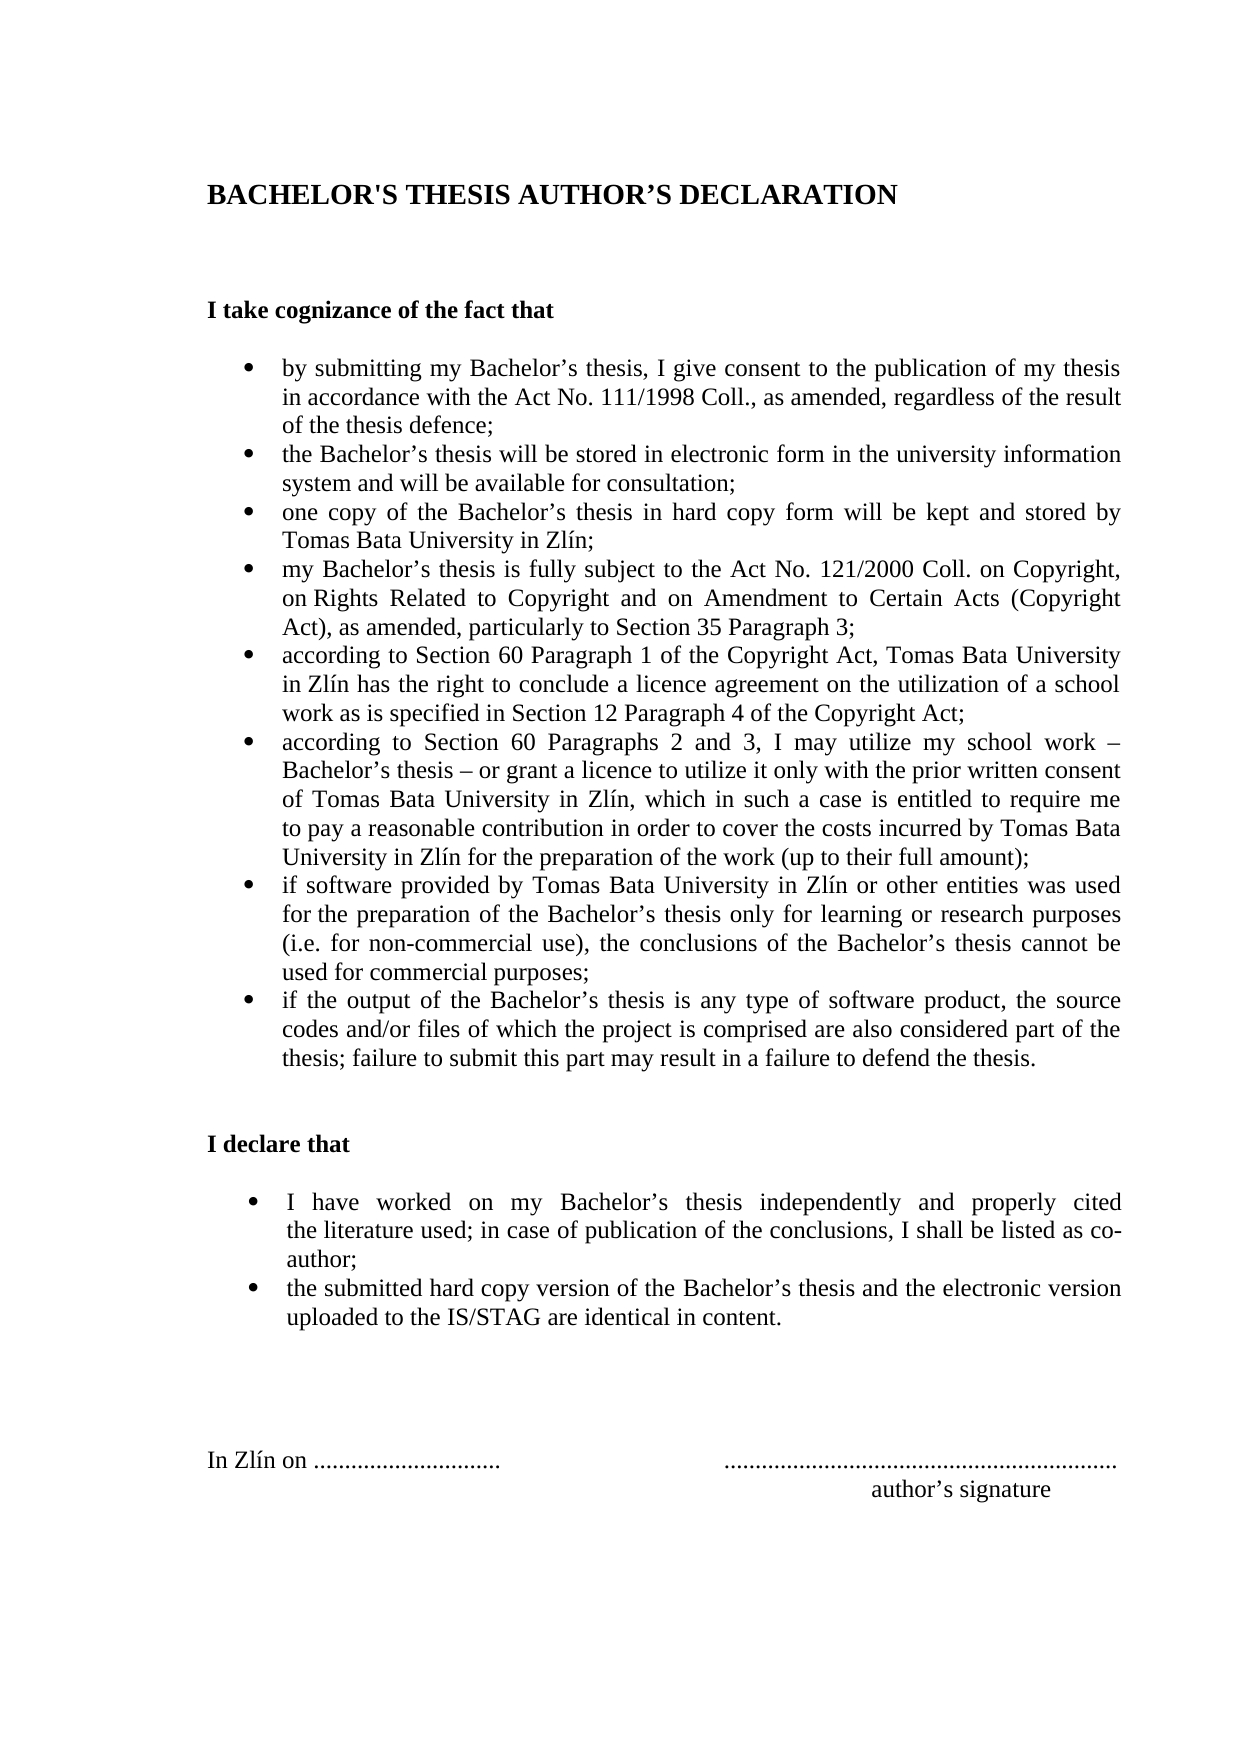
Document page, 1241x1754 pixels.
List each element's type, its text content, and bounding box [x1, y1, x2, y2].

list the Bachelor’s thesis will be stored in electronic form in the university information system and will be available for consultation; [244, 439, 1122, 497]
text In Zlín on .............................. ............................................................... [207, 1446, 1122, 1474]
text Bachelor's THESIS AUTHOR’S DECLARATION [207, 177, 1122, 211]
text I take cognizance of the fact that [207, 296, 1122, 324]
list according to Section 60 Paragraphs 2 and 3, I may utilize my school work – Bachelor’s thesis – or grant a licence to utilize it only with the prior written consent of Tomas Bata University in Zlín, which in such a case is entitled to require me to pay a reasonable contribution in order to cover the costs incurred by Tomas Bata University in Zlín for the preparation of the work (up to their full amount); [244, 727, 1122, 871]
list if software provided by Tomas Bata University in Zlín or other entities was used for the preparation of the Bachelor’s thesis only for learning or research purposes (i.e. for non-commercial use), the conclusions of the Bachelor’s thesis cannot be used for commercial purposes; [244, 871, 1122, 986]
list by submitting my Bachelor’s thesis, I give consent to the publication of my thesis in accordance with the Act No. 111/1998 Coll., as amended, regardless of the result of the thesis defence; [244, 353, 1122, 439]
list I have worked on my Bachelor’s thesis independently and properly cited the literature used; in case of publication of the conclusions, I shall be listed as co-author; [249, 1187, 1122, 1273]
text author’s signature [207, 1474, 1122, 1503]
list one copy of the Bachelor’s thesis in hard copy form will be kept and stored by Tomas Bata University in Zlín; [244, 497, 1122, 554]
list the submitted hard copy version of the Bachelor’s thesis and the electronic version uploaded to the IS/STAG are identical in content. [249, 1273, 1122, 1331]
text I declare that [207, 1129, 1122, 1158]
list if the output of the Bachelor’s thesis is any type of software product, the source codes and/or files of which the project is comprised are also considered part of the thesis; failure to submit this part may result in a failure to defend the thesis. [244, 986, 1122, 1072]
list according to Section 60 Paragraph 1 of the Copyright Act, Tomas Bata University in Zlín has the right to conclude a licence agreement on the utilization of a school work as is specified in Section 12 Paragraph 4 of the Copyright Act; [244, 641, 1122, 727]
list my Bachelor’s thesis is fully subject to the Act No. 121/2000 Coll. on Copyright, on Rights Related to Copyright and on Amendment to Certain Acts (Copyright Act), as amended, particularly to Section 35 Paragraph 3; [244, 554, 1122, 641]
